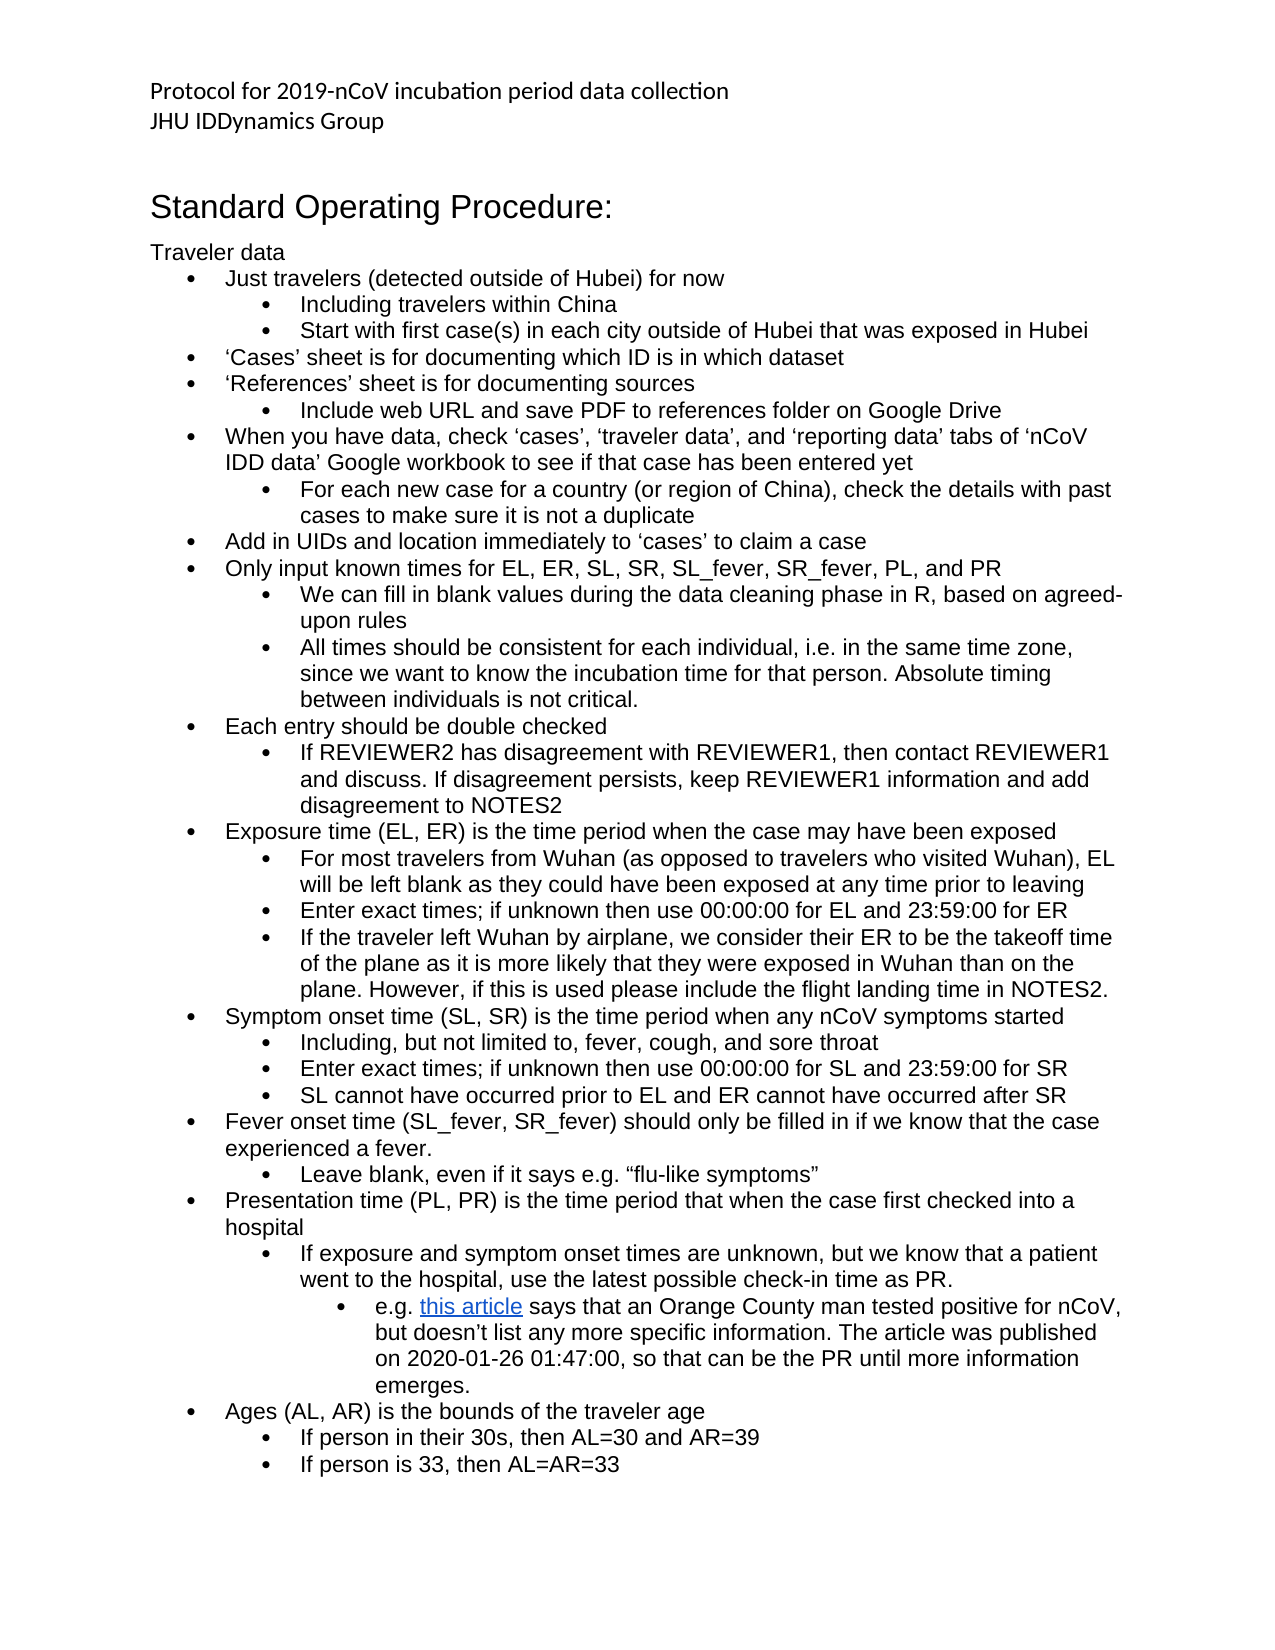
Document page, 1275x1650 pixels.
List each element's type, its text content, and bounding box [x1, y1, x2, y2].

list If the traveler left Wuhan by airplane, we consider their ER to be the takeoff time of the plane as it is more likely that they were exposed in Wuhan than on the plane. However, if this is used please include the flight landing time in NOTES2. [262, 924, 1125, 1003]
list Including, but not limited to, fever, cough, and sore throat [262, 1029, 1125, 1055]
list Exposure time (EL, ER) is the time period when the case may have been exposed [187, 818, 1125, 844]
list Include web URL and save PDF to references folder on Google Drive [262, 397, 1125, 423]
list ‘Cases’ sheet is for documenting which ID is in which dataset [187, 344, 1125, 370]
list Presentation time (PL, PR) is the time period that when the case first checked into a hospital [187, 1187, 1125, 1240]
list When you have data, check ‘cases’, ‘traveler data’, and ‘reporting data’ tabs of ‘nCoV IDD data’ Google workbook to see if that case has been entered yet [187, 423, 1125, 476]
text Traveler data [150, 238, 1125, 265]
list Each entry should be double checked [187, 713, 1125, 739]
list Add in UIDs and location immediately to ‘cases’ to claim a case [187, 528, 1125, 555]
list Only input known times for EL, ER, SL, SR, SL_fever, SR_fever, PL, and PR [187, 555, 1125, 581]
list Start with first case(s) in each city outside of Hubei that was exposed in Hubei [262, 317, 1125, 344]
list Enter exact times; if unknown then use 00:00:00 for EL and 23:59:00 for ER [262, 897, 1125, 924]
list If person in their 30s, then AL=30 and AR=39 [262, 1424, 1125, 1451]
list For each new case for a country (or region of China), check the details with past cases to make sure it is not a duplicate [262, 476, 1125, 528]
list e.g. this article says that an Orange County man tested positive for nCoV, but doesn’t list any more specific information. The article was published on 2020-01-26 01:47:00, so that can be the PR until more information emerges. [337, 1293, 1125, 1398]
list Symptom onset time (SL, SR) is the time period when any nCoV symptoms started [187, 1003, 1125, 1029]
list Just travelers (detected outside of Hubei) for now [187, 265, 1125, 291]
list SL cannot have occurred prior to EL and ER cannot have occurred after SR [262, 1082, 1125, 1108]
list We can fill in blank values during the data cleaning phase in R, based on agreed-upon rules [262, 581, 1125, 634]
list If exposure and symptom onset times are unknown, but we know that a patient went to the hospital, use the latest possible check-in time as PR. [262, 1240, 1125, 1293]
list If REVIEWER2 has disagreement with REVIEWER1, then contact REVIEWER1 and discuss. If disagreement persists, keep REVIEWER1 information and add disagreement to NOTES2 [262, 739, 1125, 818]
list ‘References’ sheet is for documenting sources [187, 370, 1125, 397]
list All times should be consistent for each individual, i.e. in the same time zone, since we want to know the incubation time for that person. Absolute timing between individuals is not critical. [262, 634, 1125, 713]
list Including travelers within China [262, 291, 1125, 317]
list If person is 33, then AL=AR=33 [262, 1451, 1125, 1477]
text Standard Operating Procedure: [150, 187, 1125, 226]
list Enter exact times; if unknown then use 00:00:00 for SL and 23:59:00 for SR [262, 1055, 1125, 1082]
list Leave blank, even if it says e.g. “flu-like symptoms” [262, 1161, 1125, 1187]
list Fever onset time (SL_fever, SR_fever) should only be filled in if we know that the case experienced a fever. [187, 1108, 1125, 1161]
list Ages (AL, AR) is the bounds of the traveler age [187, 1398, 1125, 1424]
list For most travelers from Wuhan (as opposed to travelers who visited Wuhan), EL will be left blank as they could have been exposed at any time prior to leaving [262, 844, 1125, 897]
